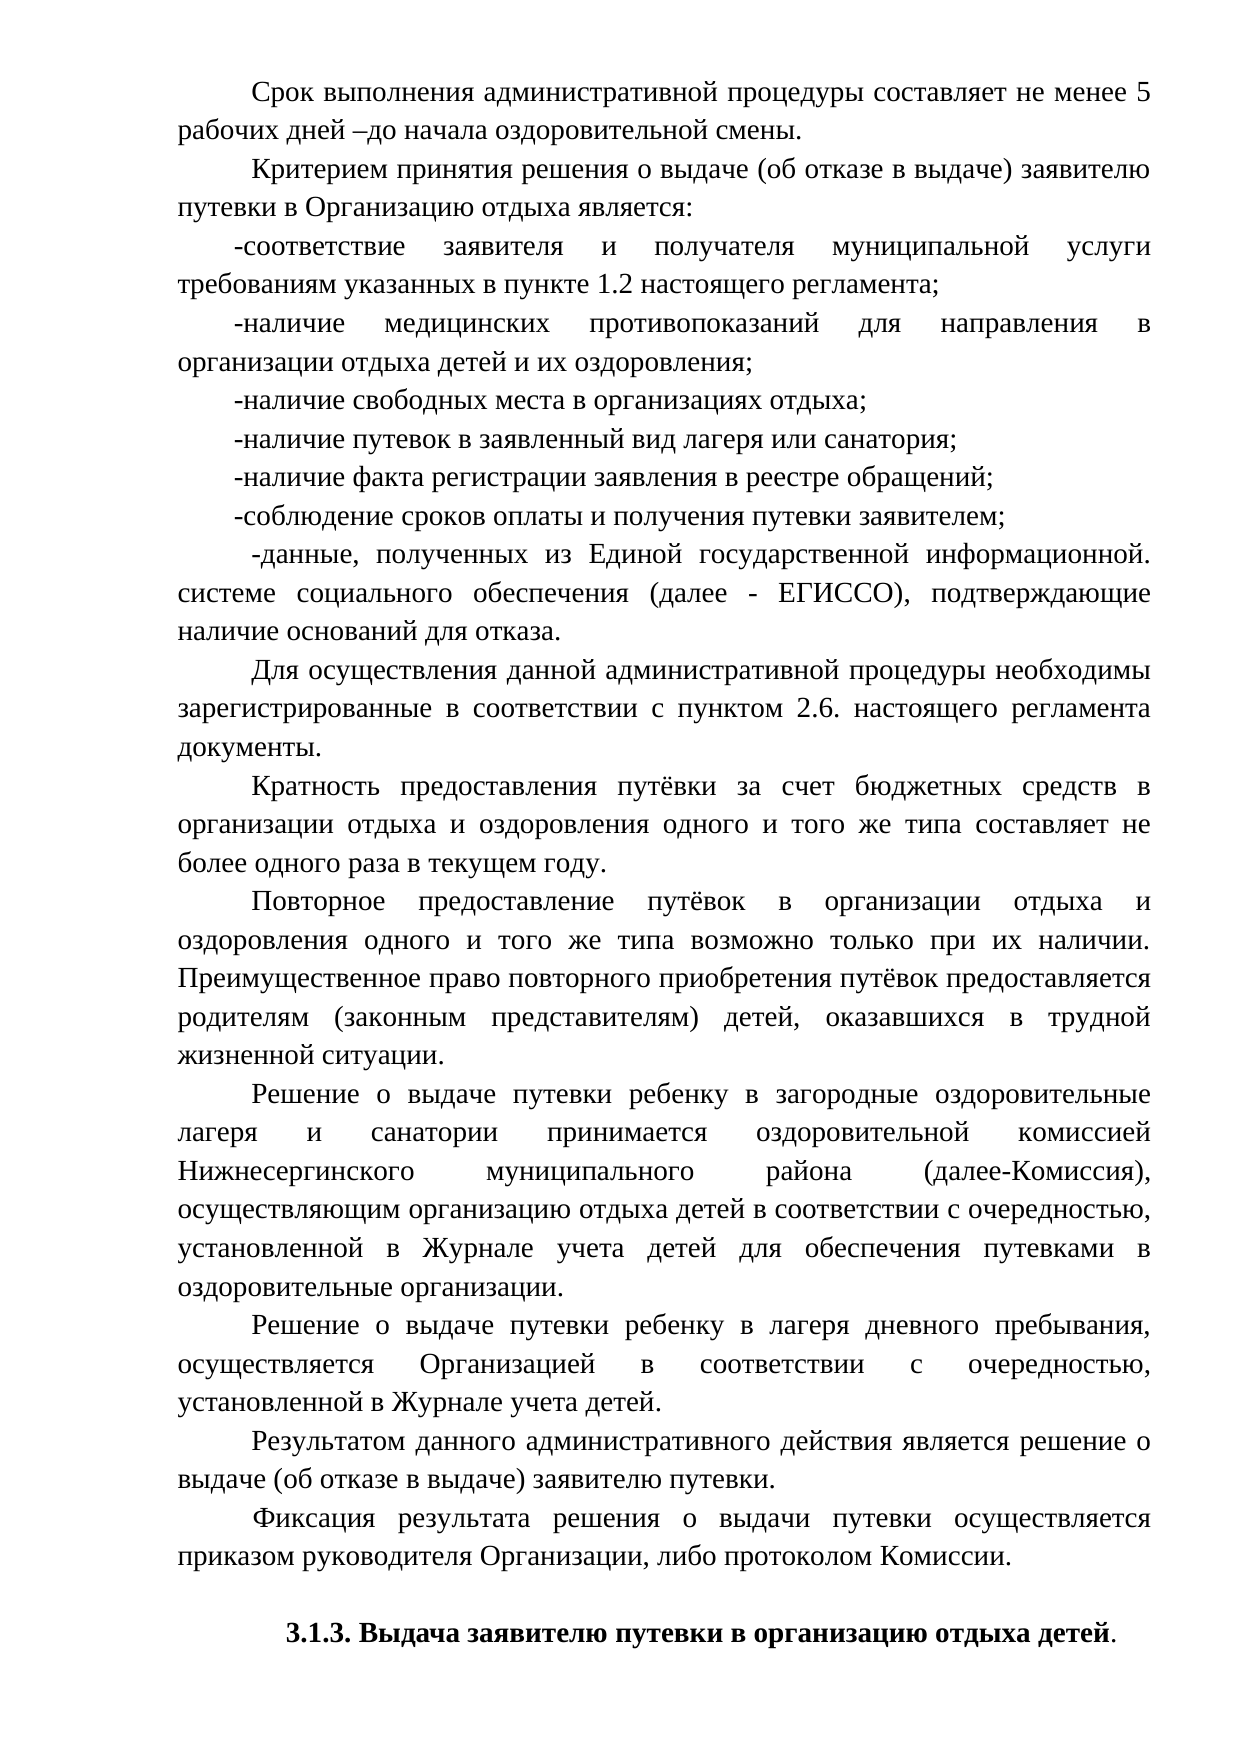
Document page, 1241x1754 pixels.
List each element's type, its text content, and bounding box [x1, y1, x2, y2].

text Критерием принятия решения о выдаче (об отказе в выдаче) заявителю путевки в Организацию отдыха является: [177, 151, 1152, 223]
text -соответствие заявителя и получателя муниципальной услуги требованиям указанных в пункте 1.2 настоящего регламента; [177, 228, 1152, 300]
text Повторное предоставление путёвок в организации отдыха и оздоровления одного и того же типа возможно только при их наличии. Преимущественное право повторного приобретения путёвок предоставляется родителям (законным представителям) детей, оказавшихся в трудной жизненной ситуации. [177, 883, 1152, 1071]
text -наличие путевок в заявленный вид лагеря или санатория; [177, 421, 1152, 454]
text -наличие свободных места в организациях отдыха; [177, 382, 1152, 416]
text Для осуществления данной административной процедуры необходимы зарегистрированные в соответствии с пунктом 2.6. настоящего регламента документы. [177, 652, 1152, 763]
text Срок выполнения административной процедуры составляет не менее 5 рабочих дней –до начала оздоровительной смены. [177, 74, 1152, 146]
text Кратность предоставления путёвки за счет бюджетных средств в организации отдыха и оздоровления одного и того же типа составляет не более одного раза в текущем году. [177, 768, 1152, 878]
text Решение о выдаче путевки ребенку в лагеря дневного пребывания, осуществляется Организацией в соответствии с очередностью, установленной в Журнале учета детей. [177, 1307, 1152, 1418]
text Результатом данного административного действия является решение о выдаче (об отказе в выдаче) заявителю путевки. [177, 1423, 1152, 1495]
text Решение о выдаче путевки ребенку в загородные оздоровительные лагеря и санатории принимается оздоровительной комиссией Нижнесергинского муниципального района (далее-Комиссия), осуществляющим организацию отдыха детей в соответствии с очередностью, установленной в Журнале учета детей для обеспечения путевками в оздоровительные организации. [177, 1076, 1152, 1302]
text 3.1.3. Выдача заявителю путевки в организацию отдыха детей. [177, 1616, 1152, 1649]
text Фиксация результата решения о выдачи путевки осуществляется приказом руководителя Организации, либо протоколом Комиссии. [177, 1500, 1152, 1572]
text -данные, полученных из Единой государственной информационной. системе социального обеспечения (далее - ЕГИССО), подтверждающие наличие оснований для отказа. [177, 536, 1152, 647]
text -соблюдение сроков оплаты и получения путевки заявителем; [177, 498, 1152, 531]
text -наличие факта регистрации заявления в реестре обращений; [177, 459, 1152, 493]
text -наличие медицинских противопоказаний для направления в организации отдыха детей и их оздоровления; [177, 305, 1152, 377]
